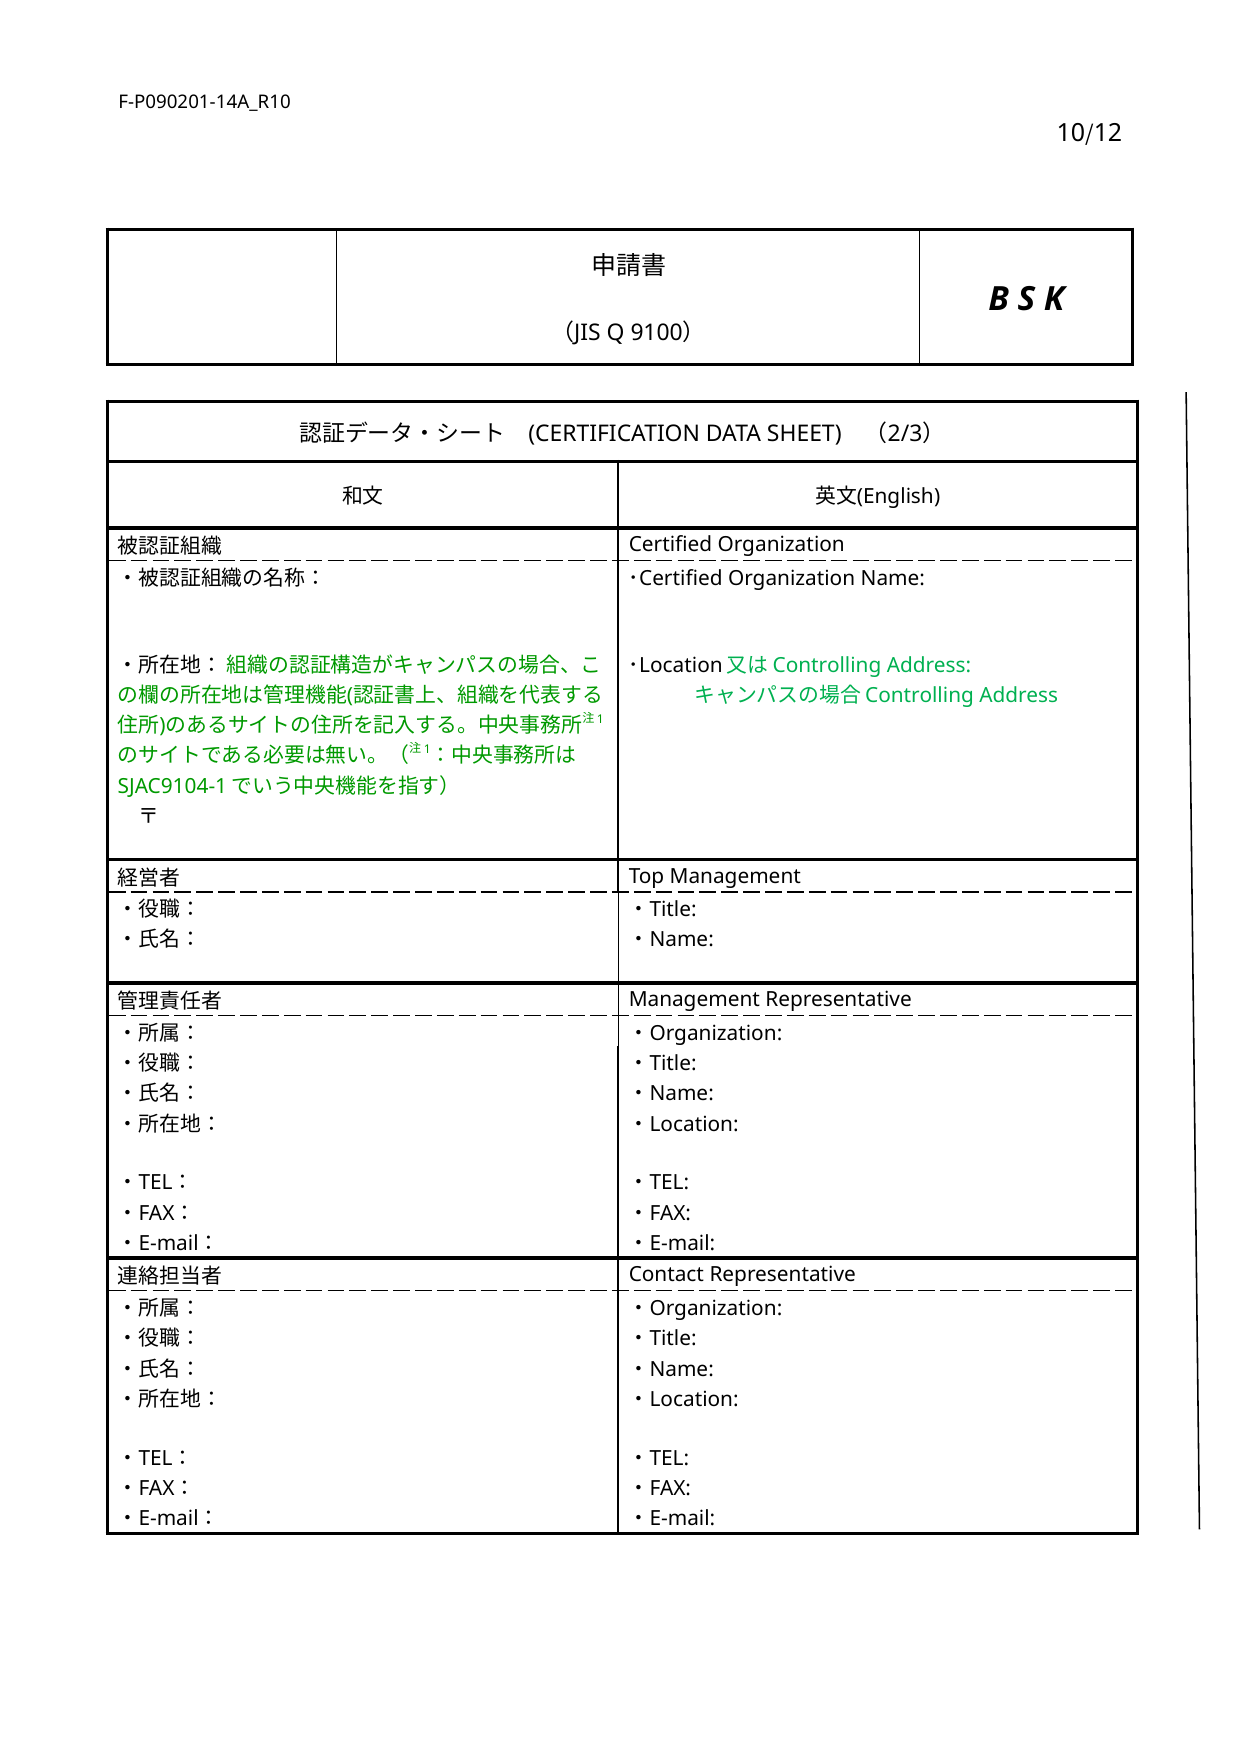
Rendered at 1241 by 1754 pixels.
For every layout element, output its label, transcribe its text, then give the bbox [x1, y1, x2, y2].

table_cell Contact Representative [619, 1260, 1136, 1290]
table_cell ･Certified Organization Name: [619, 560, 1136, 648]
table_cell 英文(English) [619, 463, 1136, 526]
table_cell ・E-mail: [619, 1226, 1136, 1256]
table_cell ・Location: [619, 1107, 1136, 1165]
table_cell ・被認証組織の名称： [109, 560, 617, 648]
table_header 認証データ・シート (CERTIFICATION DATA SHEET) （2/3） [109, 403, 1136, 460]
table_cell ・Name: [619, 1076, 1136, 1107]
table_cell Management Representative [619, 985, 1136, 1015]
table_cell ・FAX：0 [109, 1471, 617, 1501]
table_cell ・FAX: [619, 1196, 1136, 1226]
table_cell ・氏名： [109, 1352, 617, 1382]
table_cell ･Location又はControlling Address: キャンパスの場合Controlling Address [619, 648, 1136, 858]
table_cell Top Management [619, 861, 1136, 891]
table_header [109, 231, 336, 363]
table_cell ・TEL：0 [109, 1441, 617, 1471]
table_cell ・TEL: [619, 1165, 1136, 1196]
table_cell ・氏名： [109, 1076, 617, 1107]
table_cell ・役職： [109, 1322, 617, 1352]
table_cell ・所在地： [109, 1107, 617, 1165]
table_cell ・役職： [109, 891, 618, 923]
table_cell ・所在地： [109, 1382, 617, 1441]
table_cell ・FAX： [109, 1196, 617, 1226]
table_cell 被認証組織 [109, 530, 617, 560]
table_cell ・Name: [619, 923, 1136, 981]
table_cell ・役職： [109, 1046, 617, 1076]
table_cell ・氏名： [109, 923, 618, 981]
table_cell ・Organization: [619, 1290, 1136, 1322]
table_cell ・E-mail: [619, 1501, 1136, 1532]
table_cell ・TEL： [109, 1165, 617, 1196]
table_header B S K [920, 231, 1131, 363]
table_cell 連絡担当者 [109, 1260, 617, 1290]
table_cell ・Name: [619, 1352, 1136, 1382]
table_cell ・E-mail： [109, 1501, 617, 1532]
table_cell ・所属： [109, 1015, 618, 1046]
table_cell 和文 [109, 463, 617, 526]
table_cell ・E-mail： [109, 1226, 617, 1256]
table_cell Certified Organization [619, 530, 1136, 560]
table_cell ・所在地： 組織の認証構造がキャンパスの場合、この欄の所在地は管理機能(認証書上、組織を代表する住所)のあるサイトの住所を記入する。中央事務所注1のサイトである必要は無い。（注1：中央事務所はSJAC9104-1でいう中央機能を指す） 〒 [109, 648, 617, 858]
table_cell ・Location: [619, 1382, 1136, 1441]
table_cell ・TEL: [619, 1441, 1136, 1471]
table_cell 管理責任者 [109, 985, 618, 1015]
table_cell ・Organization: [619, 1015, 1136, 1046]
table_cell ・Title: [619, 1322, 1136, 1352]
table_cell ・FAX: [619, 1471, 1136, 1501]
table_cell ・Title: [619, 1046, 1136, 1076]
table_header 申請書 （JIS Q 9100） [337, 231, 919, 363]
table_cell ・所属： [109, 1290, 617, 1322]
table_cell 経営者 [109, 861, 617, 891]
table_cell ・Title: [619, 891, 1136, 923]
